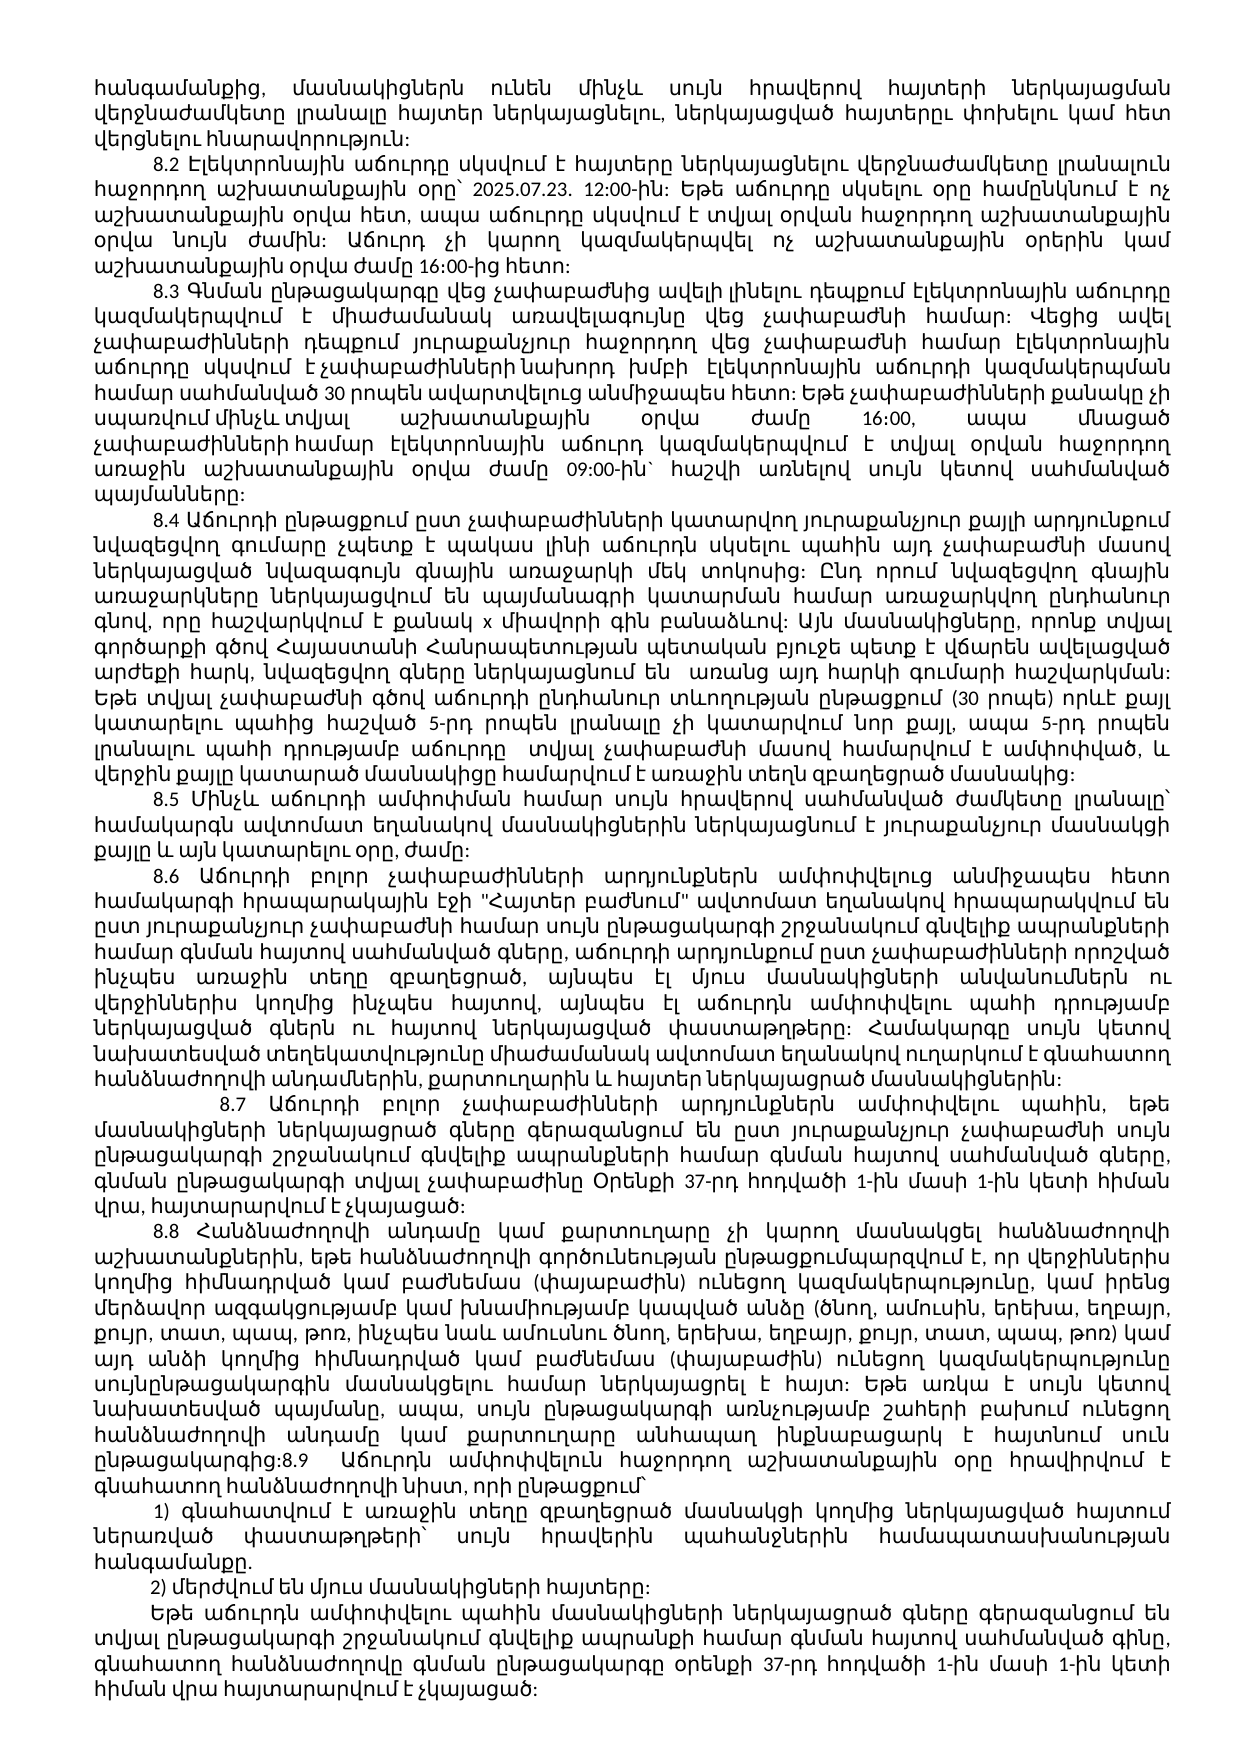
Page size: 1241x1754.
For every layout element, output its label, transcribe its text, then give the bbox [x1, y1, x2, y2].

text 8.2 Էլեկտրոնային աճուրդը սկսվում է հայտերը ներկայացնելու վերջնաժամկետը լրանալուն հաջորդող աշխատանքային օրը՝ 2025.07.23. 12:00 -ին: Եթե աճուրդը սկսելու օրը համընկնում է ոչ աշխատանքային օրվա հետ, ապա աճուրդը սկսվում է տվյալ օրվան հաջորդող աշխատանքային օրվա նույն ժամին: Աճուրդ չի կարող կազմակերպվել ոչ աշխատանքային օրերին կամ աշխատանքային օրվա ժամը 16։00-ից հետո: [94, 151, 1171, 278]
text Եթե աճուրդն ամփոփվելու պահին մասնակիցների ներկայացրած գները գերազանցում են տվյալ ընթացակարգի շրջանակում գնվելիք ապրանքի համար գնման հայտով սահմանված գինը, գնահատող հանձնաժողովը գնման ընթացակարգը օրենքի 37-րդ հոդվածի 1-ին մասի 1-ին կետի հիման վրա հայտարարվում է չկայացած: [94, 1600, 1171, 1702]
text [94, 75, 1171, 151]
text 8.3 Գնման ընթացակարգը վեց չափաբաժնից ավելի լինելու դեպքում էլեկտրոնային աճուրդը կազմակերպվում է միաժամանակ առավելագույնը վեց չափաբաժնի համար: Վեցից ավել չափաբաժինների դեպքում յուրաքանչյուր հաջորդող վեց չափաբաժնի համար էլեկտրոնային աճուրդը սկսվում է չափաբաժինների նախորդ խմբի էլեկտրոնային աճուրդի կազմակերպման համար սահմանված 30 րոպեն ավարտվելուց անմիջապես հետո: Եթե չափաբաժինների քանակը չի սպառվում մինչև տվյալ աշխատանքային օրվա ժամը 16։00, ապա մնացած չափաբաժինների համար էլեկտրոնային աճուրդ կազմակերպվում է տվյալ օրվան հաջորդող առաջին աշխատանքային օրվա ժամը 09:00-ին` հաշվի առնելով սույն կետով սահմանված պայմանները: [94, 278, 1171, 507]
text 8.4 Աճուրդի ընթացքում ըստ չափաբաժինների կատարվող յուրաքանչյուր քայլի արդյունքում նվազեցվող գումարը չպետք է պակաս լինի աճուրդն սկսելու պահին այդ չափաբաժնի մասով ներկայացված նվազագույն գնային առաջարկի մեկ տոկոսից: Ընդ որում նվազեցվող գնային առաջարկները ներկայացվում են պայմանագրի կատարման համար առաջարկվող ընդհանուր գնով, որը հաշվարկվում է քանակ x միավորի գին բանաձևով: Այն մասնակիցները, որոնք տվյալ գործարքի գծով Հայաստանի Հանրապետության պետական բյուջե պետք է վճարեն ավելացված արժեքի հարկ, նվազեցվող գները ներկայացնում են առանց այդ հարկի գումարի հաշվարկման: Եթե տվյալ չափաբաժնի գծով աճուրդի ընդհանուր տևողության ընթացքում (30 րոպե) որևէ քայլ կատարելու պահից հաշված 5-րդ րոպեն լրանալը չի կատարվում նոր քայլ, ապա 5-րդ րոպեն լրանալու պահի դրությամբ աճուրդը տվյալ չափաբաժնի մասով համարվում է ամփոփված, և վերջին քայլը կատարած մասնակիցը համարվում է առաջին տեղն զբաղեցրած մասնակից: [94, 507, 1171, 787]
text 2) մերժվում են մյուս մասնակիցների հայտերը: [94, 1574, 1171, 1600]
text 1) գնահատվում է առաջին տեղը զբաղեցրած մասնակցի կողմից ներկայացված հայտում ներառված փաստաթղթերի՝ սույն հրավերին պահանջներին համապատասխանության հանգամանքը. [94, 1498, 1171, 1574]
text 8.8 Հանձնաժողովի անդամը կամ քարտուղարը չի կարող մասնակցել հանձնաժողովի աշխատանքներին, եթե հանձնաժողովի գործունեության ընթացքումպարզվում է, որ վերջիններիս կողմից հիմնադրված կամ բաժնեմաս (փայաբաժին) ունեցող կազմակերպությունը, կամ իրենց մերձավոր ազգակցությամբ կամ խնամիությամբ կապված անձը (ծնող, ամուսին, երեխա, եղբայր, քույր, տատ, պապ, թոռ, ինչպես նաև ամուսնու ծնող, երեխա, եղբայր, քույր, տատ, պապ, թոռ) կամ այդ անձի կողմից հիմնադրված կամ բաժնեմաս (փայաբաժին) ունեցող կազմակերպությունը սույնընթացակարգին մասնակցելու համար ներկայացրել է հայտ: Եթե առկա է սույն կետով նախատեսված պայմանը, ապա, սույն ընթացակարգի առնչությամբ շահերի բախում ունեցող հանձնաժողովի անդամը կամ քարտուղարը անհապաղ ինքնաբացարկ է հայտնում սուն ընթացակարգից:8.9 Աճուրդն ամփոփվելուն հաջորդող աշխատանքային օրը հրավիրվում է գնահատող հանձնաժողովի նիստ, որի ընթացքում՝ [94, 1219, 1171, 1498]
text 8.6 Աճուրդի բոլոր չափաբաժինների արդյունքներն ամփոփվելուց անմիջապես հետո համակարգի հրապարակային էջի "Հայտեր բաժնում" ավտոմատ եղանակով հրապարակվում են ըստ յուրաքանչյուր չափաբաժնի համար սույն ընթացակարգի շրջանակում գնվելիք ապրանքների համար գնման հայտով սահմանված գները, աճուրդի արդյունքում ըստ չափաբաժինների որոշված ինչպես առաջին տեղը զբաղեցրած, այնպես էլ մյուս մասնակիցների անվանումներն ու վերջիններիս կողմից ինչպես հայտով, այնպես էլ աճուրդն ամփոփվելու պահի դրությամբ ներկայացված գներն ու հայտով ներկայացված փաստաթղթերը: Համակարգը սույն կետով նախատեսված տեղեկատվությունը միաժամանակ ավտոմատ եղանակով ուղարկում է գնահատող հանձնաժողովի անդամներին, քարտուղարին և հայտեր ներկայացրած մասնակիցներին: [94, 863, 1171, 1092]
text 8.5 Մինչև աճուրդի ամփոփման համար սույն հրավերով սահմանված ժամկետը լրանալը՝ համակարգն ավտոմատ եղանակով մասնակիցներին ներկայացնում է յուրաքանչյուր մասնակցի քայլը և այն կատարելու օրը, ժամը: [94, 787, 1171, 863]
text 8.7 Աճուրդի բոլոր չափաբաժինների արդյունքներն ամփոփվելու պահին, եթե մասնակիցների ներկայացրած գները գերազանցում են ըստ յուրաքանչյուր չափաբաժնի սույն ընթացակարգի շրջանակում գնվելիք ապրանքների համար գնման հայտով սահմանված գները, գնման ընթացակարգի տվյալ չափաբաժինը Օրենքի 37-րդ հոդվածի 1-ին մասի 1-ին կետի հիման վրա, հայտարարվում է չկայացած: [94, 1092, 1171, 1219]
